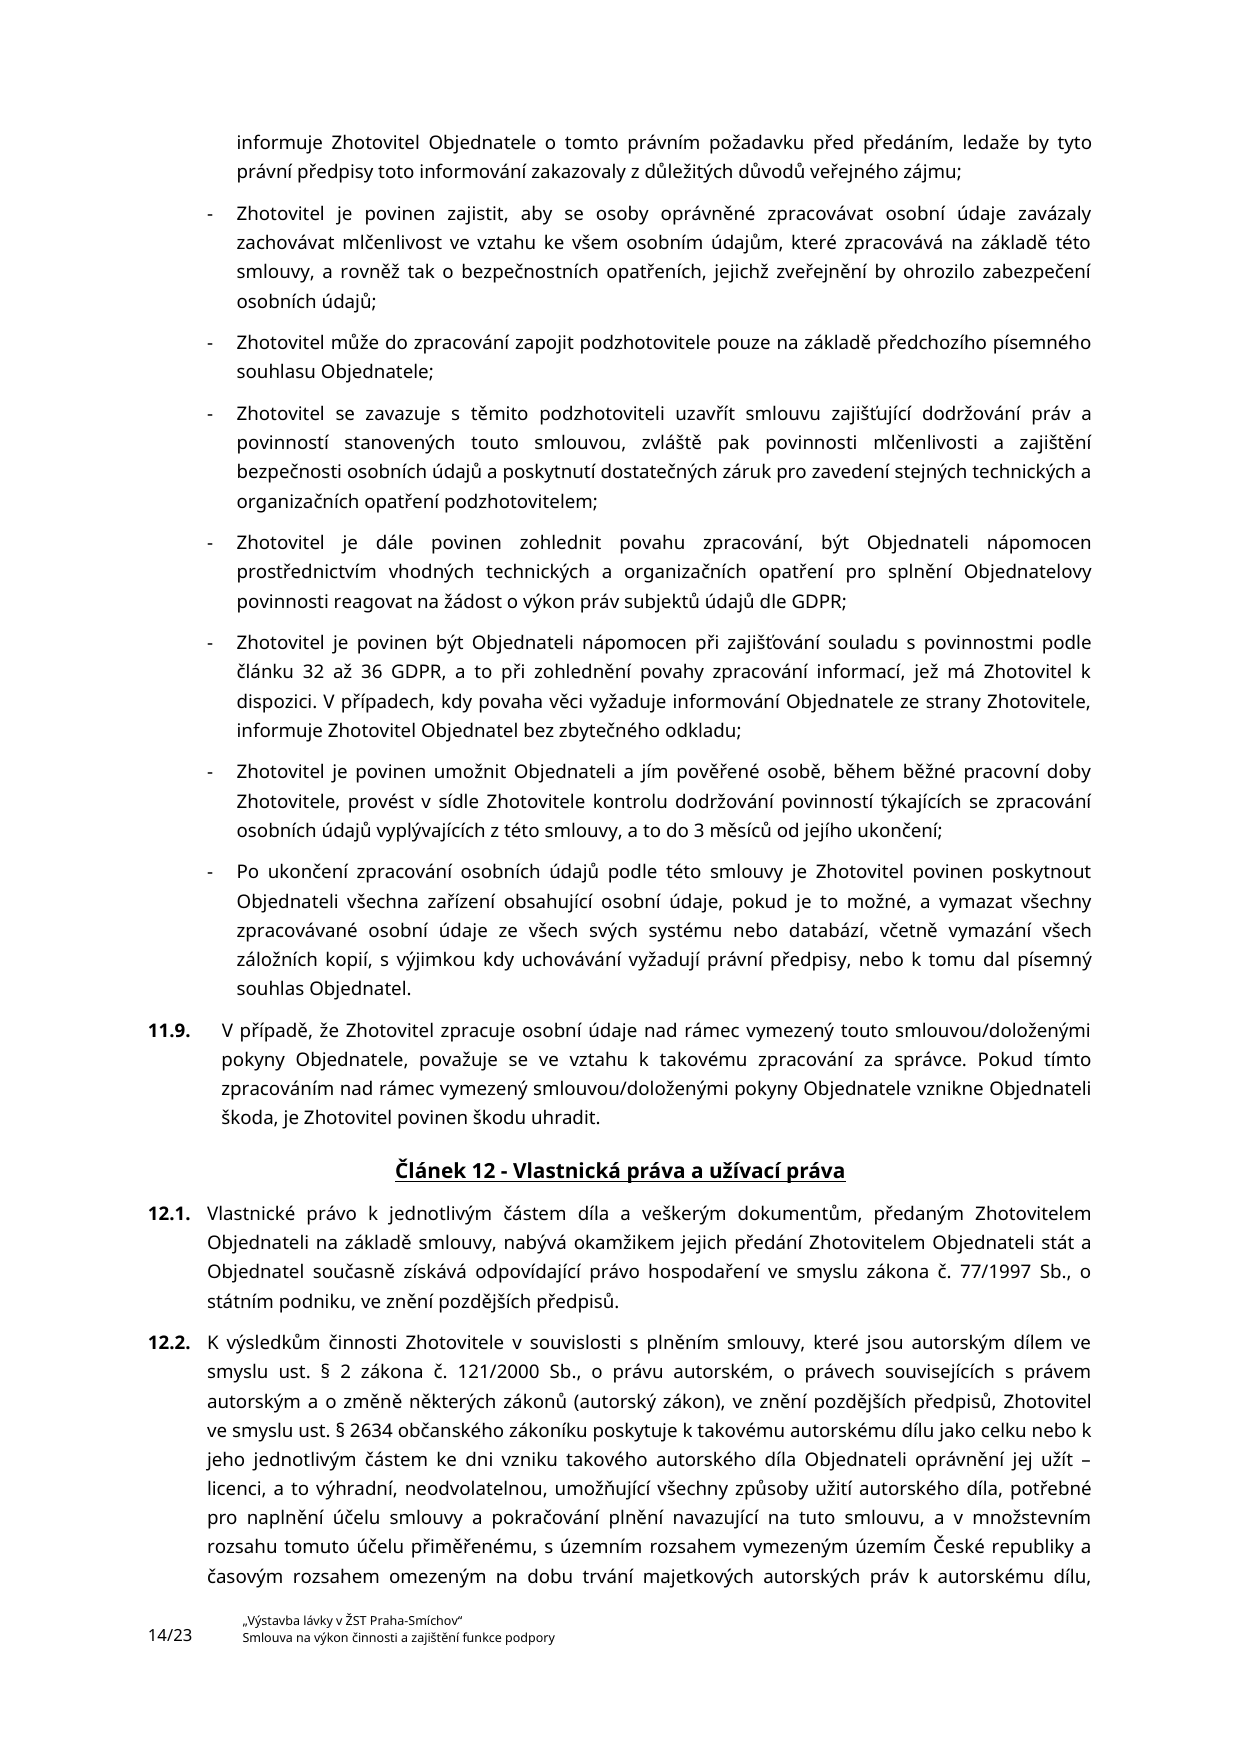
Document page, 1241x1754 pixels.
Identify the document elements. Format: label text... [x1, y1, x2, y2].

text 12.1. Vlastnické právo k jednotlivým částem díla a veškerým dokumentům, předaným Zhotovitelem Objednateli na základě smlouvy, nabývá okamžikem jejich předání Zhotovitelem Objednateli stát a Objednatel současně získává odpovídající právo hospodaření ve smyslu zákona č. 77/1997 Sb., o státním podniku, ve znění pozdějších předpisů. [148, 1197, 1092, 1314]
text - Zhotovitel je povinen zajistit, aby se osoby oprávněné zpracovávat osobní údaje zavázaly zachovávat mlčenlivost ve vztahu ke všem osobním údajům, které zpracovává na základě této smlouvy, a rovněž tak o bezpečnostních opatřeních, jejichž zveřejnění by ohrozilo zabezpečení osobních údajů; [207, 197, 1092, 314]
text - Zhotovitel se zavazuje s těmito podzhotoviteli uzavřít smlouvu zajišťující dodržování práv a povinností stanovených touto smlouvou, zvláště pak povinnosti mlčenlivosti a zajištění bezpečnosti osobních údajů a poskytnutí dostatečných záruk pro zavedení stejných technických a organizačních opatření podzhotovitelem; [207, 397, 1092, 514]
text - Zhotovitel může do zpracování zapojit podzhotovitele pouze na základě předchozího písemného souhlasu Objednatele; [207, 326, 1092, 385]
text 11.9. V případě, že Zhotovitel zpracuje osobní údaje nad rámec vymezený touto smlouvou/doloženými pokyny Objednatele, považuje se ve vztahu k takovému zpracování za správce. Pokud tímto zpracováním nad rámec vymezený smlouvou/doloženými pokyny Objednatele vznikne Objednateli škoda, je Zhotovitel povinen škodu uhradit. [148, 1014, 1092, 1131]
text - Zhotovitel je povinen být Objednateli nápomocen při zajišťování souladu s povinnostmi podle článku 32 až 36 GDPR, a to při zohlednění povahy zpracování informací, jež má Zhotovitel k dispozici. V případech, kdy povaha věci vyžaduje informování Objednatele ze strany Zhotovitele, informuje Zhotovitel Objednatel bez zbytečného odkladu; [207, 626, 1092, 743]
text - Zhotovitel je dále povinen zohlednit povahu zpracování, být Objednateli nápomocen prostřednictvím vhodných technických a organizačních opatření pro splnění Objednatelovy povinnosti reagovat na žádost o výkon práv subjektů údajů dle GDPR; [207, 526, 1092, 614]
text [207, 126, 1092, 185]
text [148, 1326, 1092, 1589]
text - Po ukončení zpracování osobních údajů podle této smlouvy je Zhotovitel povinen poskytnout Objednateli všechna zařízení obsahující osobní údaje, pokud je to možné, a vymazat všechny zpracovávané osobní údaje ze všech svých systému nebo databází, včetně vymazání všech záložních kopií, s výjimkou kdy uchovávání vyžadují právní předpisy, nebo k tomu dal písemný souhlas Objednatel. [207, 856, 1092, 1001]
subtitle Článek 12 - Vlastnická práva a užívací práva [148, 1156, 1092, 1185]
text - Zhotovitel je povinen umožnit Objednateli a jím pověřené osobě, během běžné pracovní doby Zhotovitele, provést v sídle Zhotovitele kontrolu dodržování povinností týkajících se zpracování osobních údajů vyplývajících z této smlouvy, a to do 3 měsíců od jejího ukončení; [207, 756, 1092, 843]
